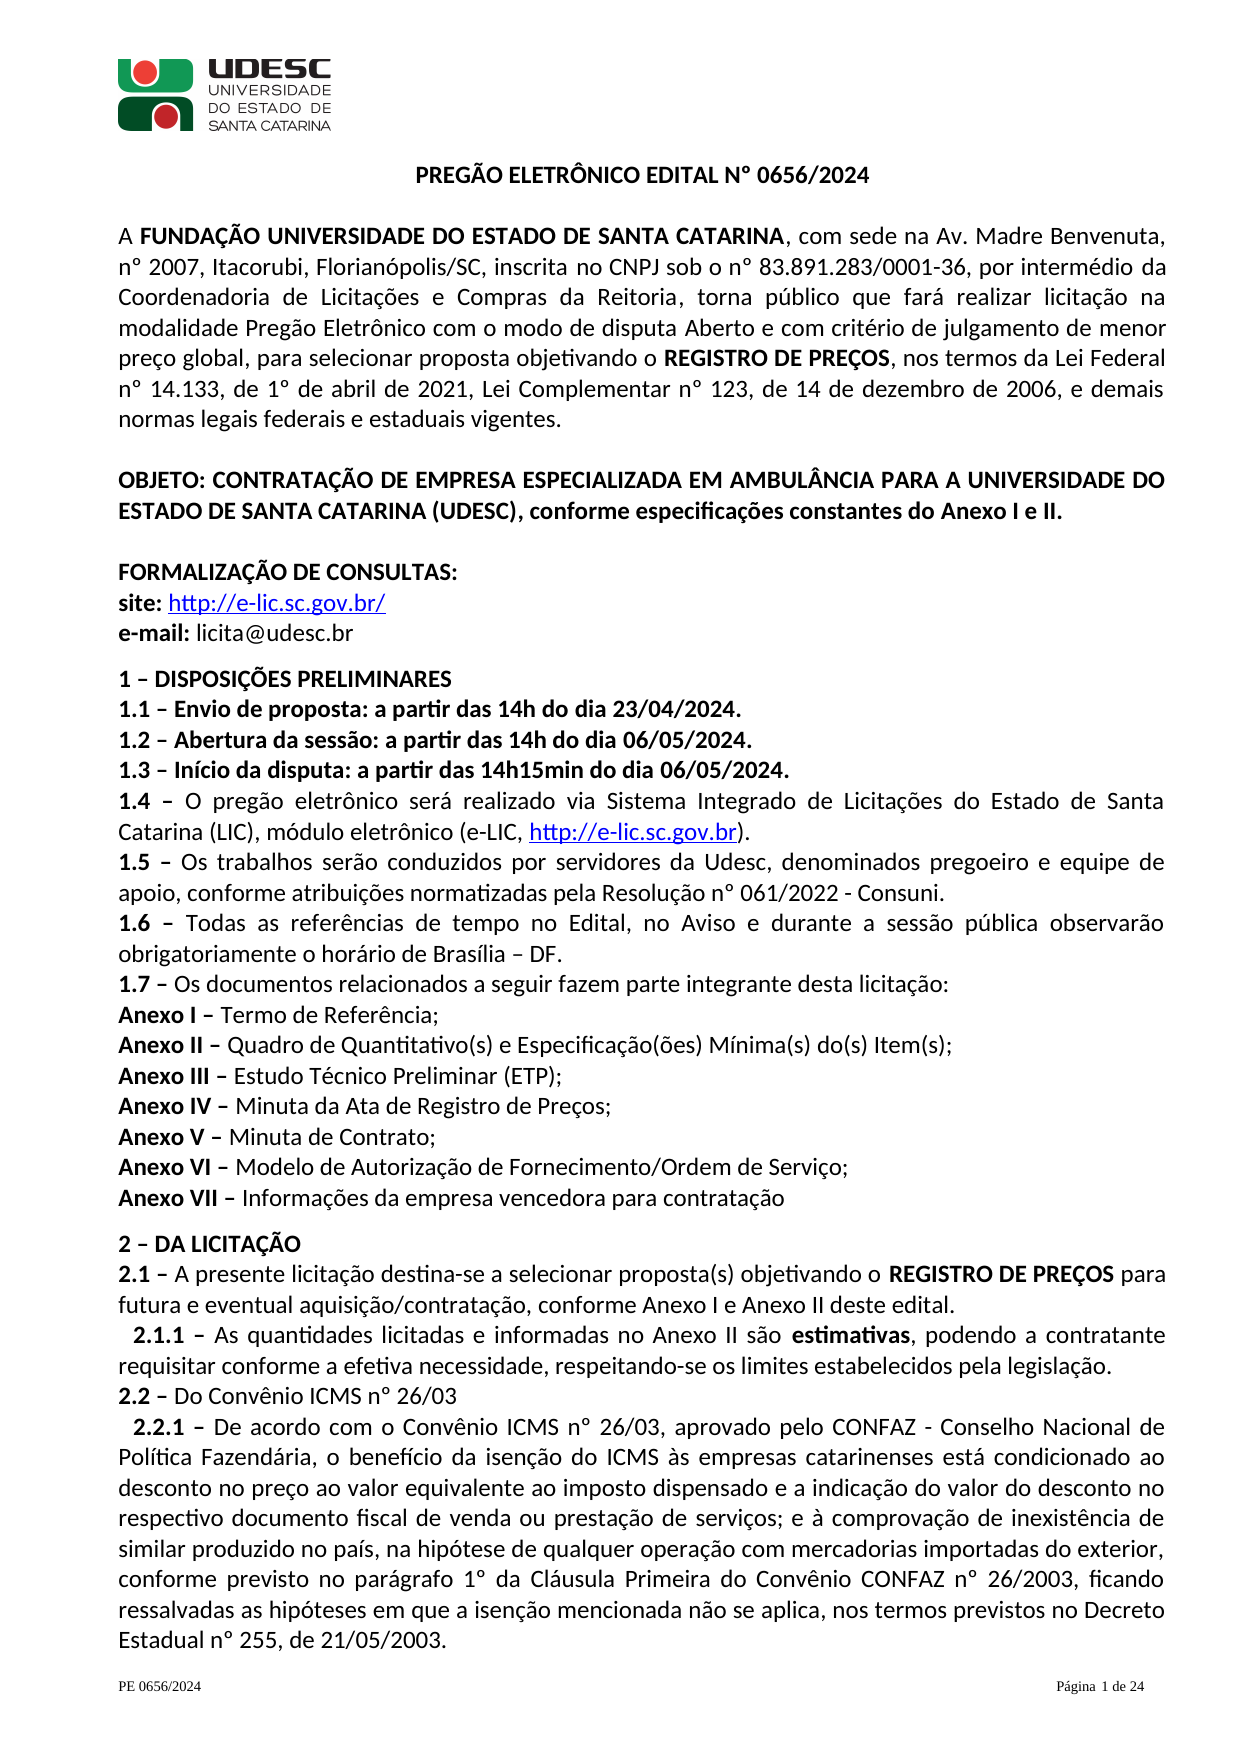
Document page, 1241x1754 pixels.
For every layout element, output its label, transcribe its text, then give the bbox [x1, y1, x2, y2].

text A FUNDAÇÃO UNIVERSIDADE DO ESTADO DE SANTA CATARINA, com sede na Av. Madre Benvenuta, nº 2007, Itacorubi, Florianópolis/SC, inscrita no CNPJ sob o nº 83.891.283/0001-36, por intermédio , torna público que fará realizar licitação na modalidade Pregão Eletrônico com o modo de disputa e com critério de julgamento de menor preço , para selecionar proposta objetivando o REGISTRO DE PREÇOS, nos termos da Lei Federal nº 14.133, de 1º de abril de 2021, Lei Complementar nº 123, de 14 de dezembro de 2006, e demais normas legais federais e estaduais vigentes. [118, 220, 1166, 434]
text Anexo IV – Minuta da Ata de Registro de Preços; [118, 1090, 1166, 1121]
text Anexo VI – Modelo de Autorização de Fornecimento/Ordem de Serviço; [118, 1151, 1166, 1182]
text Anexo VII – Informações da empresa vencedora para contratação [118, 1182, 1166, 1212]
text 1.1 – Envio de proposta: a partir das 14h do dia . [118, 693, 1166, 724]
text 2.2 – Do Convênio ICMS nº 26/03 [118, 1380, 1166, 1411]
text 1.5 – Os trabalhos serão conduzidos por servidores da Udesc, denominados pregoeiro e equipe de apoio, conforme atribuições normatizadas pela Resolução nº 061/2022 - Consuni. [118, 846, 1166, 907]
text OBJETO: CONTRATAÇÃO DE EMPRESA ESPECIALIZADA EM AMBULÂNCIA PARA A UNIVERSIDADE DO ESTADO DE SANTA CATARINA (UDESC), conforme especificações constantes do Anexo I e II. [118, 464, 1166, 526]
text FORMALIZAÇÃO DE CONSULTAS: [118, 556, 1166, 587]
text 2 – DA LICITAÇÃO [118, 1228, 1166, 1258]
picture [118, 59, 331, 131]
text 2.1 – A presente licitação destina-se a selecionar proposta(s) objetivando o REGISTRO DE PREÇOS para futura e eventual aquisição/contratação, conforme Anexo I e Anexo II deste edital. [118, 1258, 1166, 1319]
text 1 – DISPOSIÇÕES PRELIMINARES [118, 663, 1166, 693]
text 2.2.1 – De acordo com o Convênio ICMS nº 26/03, aprovado pelo CONFAZ - Conselho Nacional de Política Fazendária, o benefício da isenção do ICMS às empresas catarinenses está condicionado ao desconto no preço ao valor equivalente ao imposto dispensado e a indicação do valor do desconto no respectivo documento fiscal de venda ou prestação de serviços; e à comprovação de inexistência de similar produzido no país, na hipótese de qualquer operação com mercadorias importadas do exterior, conforme previsto no parágrafo 1º da Cláusula Primeira do Convênio CONFAZ nº 26/2003, ficando ressalvadas as hipóteses em que a isenção mencionada não se aplica, nos termos previstos no Decreto Estadual nº 255, de 21/05/2003. [118, 1411, 1166, 1655]
text e-mail: [118, 617, 1166, 648]
text 2.1.1 – As quantidades licitadas e informadas no Anexo II são estimativas, podendo a contratante requisitar conforme a efetiva necessidade, respeitando-se os limites estabelecidos pela legislação. [118, 1319, 1166, 1380]
text 1.7 – Os documentos relacionados a seguir fazem parte integrante desta licitação: [118, 968, 1166, 999]
text Anexo II – Quadro de Quantitativo(s) e Especificação(ões) Mínima(s) do(s) Item(s); [118, 1029, 1166, 1060]
text Anexo V – Minuta de Contrato; [118, 1121, 1166, 1151]
text site: http://e-lic.sc.gov.br/ [118, 587, 1166, 617]
text 1.2 – Abertura da sessão: a partir das 14h do dia . [118, 724, 1166, 754]
text Anexo III – Estudo Técnico Preliminar (ETP); [118, 1060, 1166, 1090]
text 1.3 – Início da disputa: a partir das 14h15min do dia . [118, 754, 1166, 785]
text PREGÃO ELETRÔNICO EDITAL Nº 0656/2024 [118, 159, 1166, 190]
text Anexo I – Termo de Referência; [118, 999, 1166, 1029]
text 1.4 – O pregão eletrônico será realizado via Sistema Integrado de Licitações do Estado de Santa Catarina (LIC), módulo eletrônico (e-LIC, http://e-lic.sc.gov.br). [118, 785, 1166, 846]
text 1.6 – Todas as referências de tempo no Edital, no Aviso e durante a sessão pública observarão obrigatoriamente o horário de Brasília – DF. [118, 907, 1166, 968]
